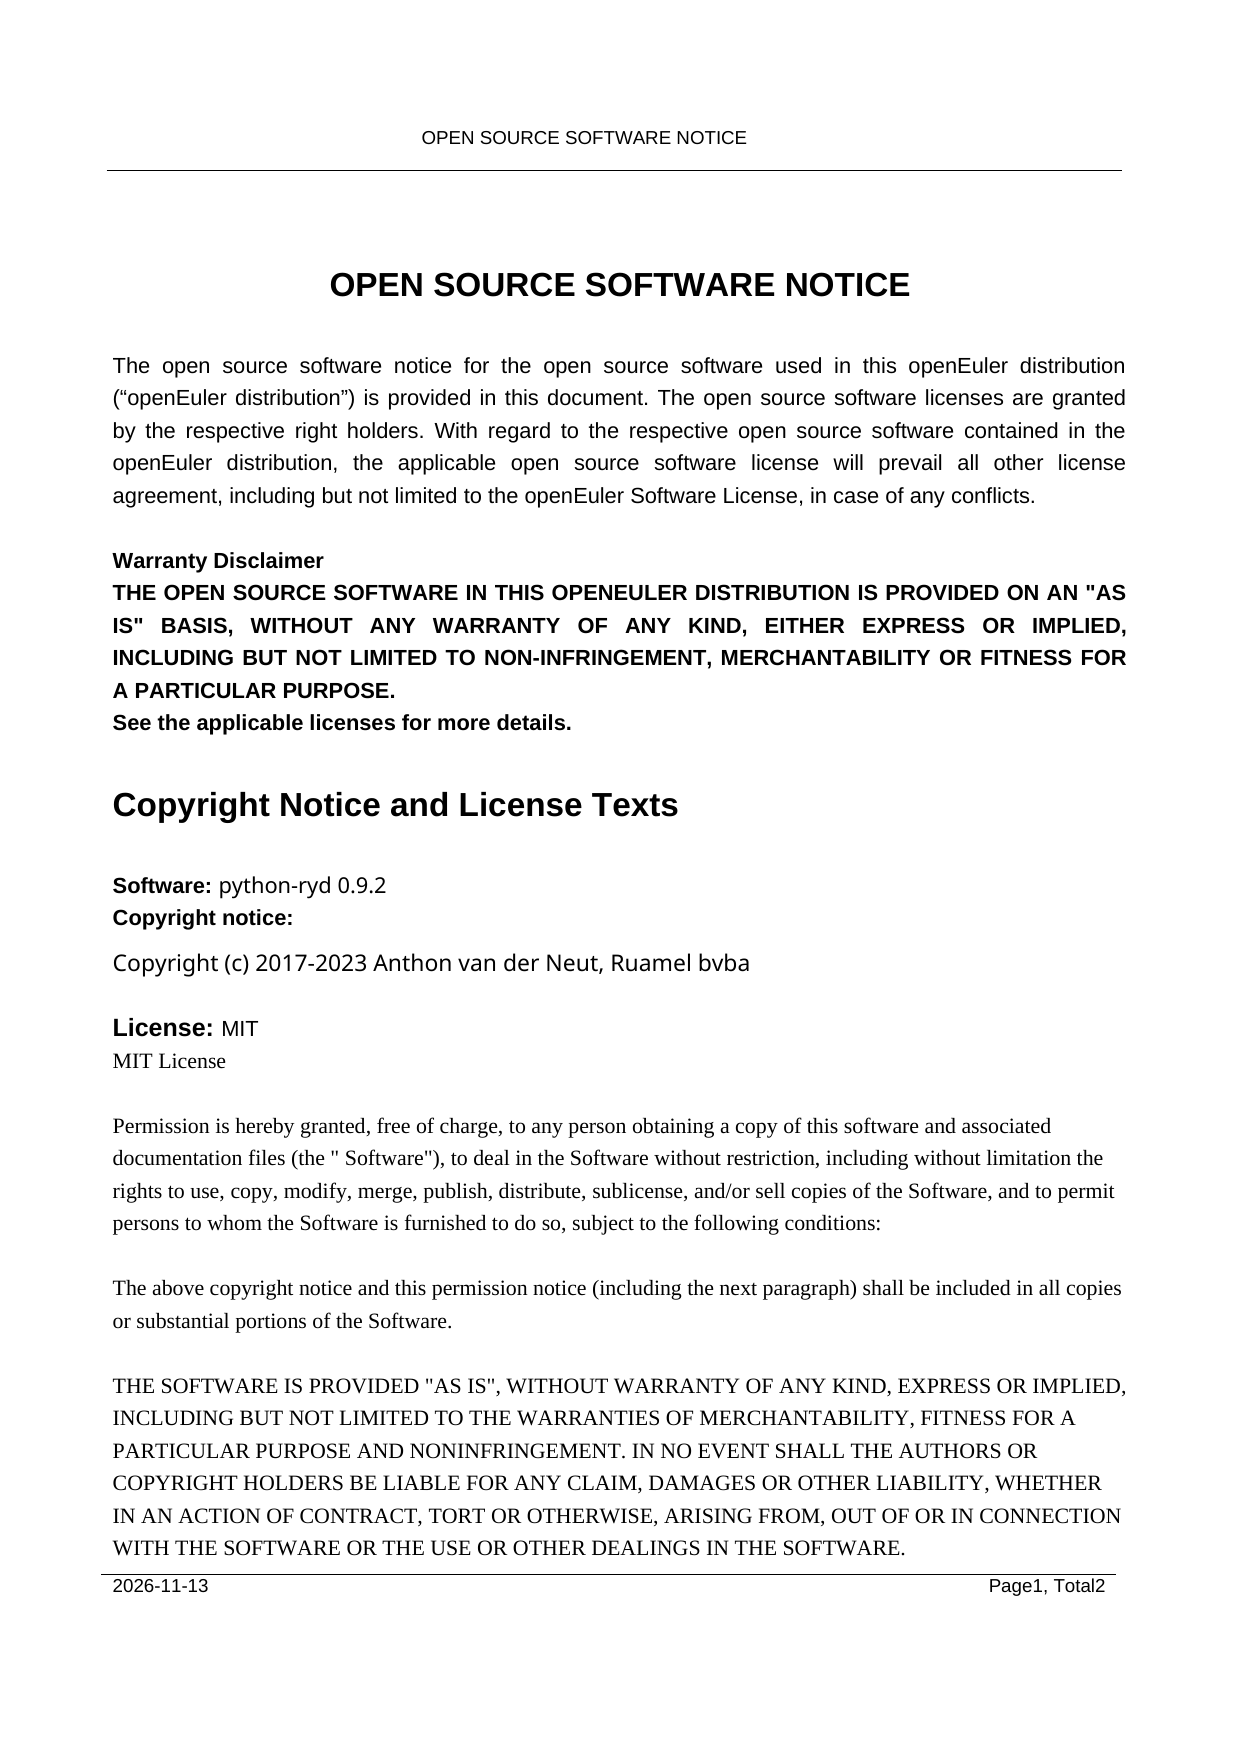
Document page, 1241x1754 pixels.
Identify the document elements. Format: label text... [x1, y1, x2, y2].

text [112, 1044, 1128, 1564]
text Copyright notice: [112, 901, 1128, 934]
text OPEN SOURCE SOFTWARE NOTICE [112, 251, 1128, 316]
title Software: python-ryd 0.9.2 [112, 869, 1128, 901]
text The open source software notice for the open source software used in this openEuler distribution (“openEuler distribution”) is provided in this document. The open source software licenses are granted by the respective right holders. With regard to the respective open source software contained in the openEuler distribution, the applicable open source software license will prevail all other license agreement, including but not limited to the openEuler Software License, in case of any conflicts. [112, 349, 1128, 511]
text Copyright Notice and License Texts [112, 771, 1128, 836]
text Warranty Disclaimer [112, 544, 1128, 576]
text Copyright (c) 2017-2023 Anthon van der Neut, Ruamel bvba [112, 947, 1128, 1012]
text THE OPEN SOURCE SOFTWARE IN THIS OPENEULER DISTRIBUTION IS PROVIDED ON AN "AS IS" BASIS, WITHOUT ANY WARRANTY OF ANY KIND, EITHER EXPRESS OR IMPLIED, INCLUDING BUT NOT LIMITED TO NON-INFRINGEMENT, MERCHANTABILITY OR FITNESS FOR A PARTICULAR PURPOSE. See the applicable licenses for more details. [112, 576, 1128, 739]
text License: MIT [112, 1012, 1128, 1044]
